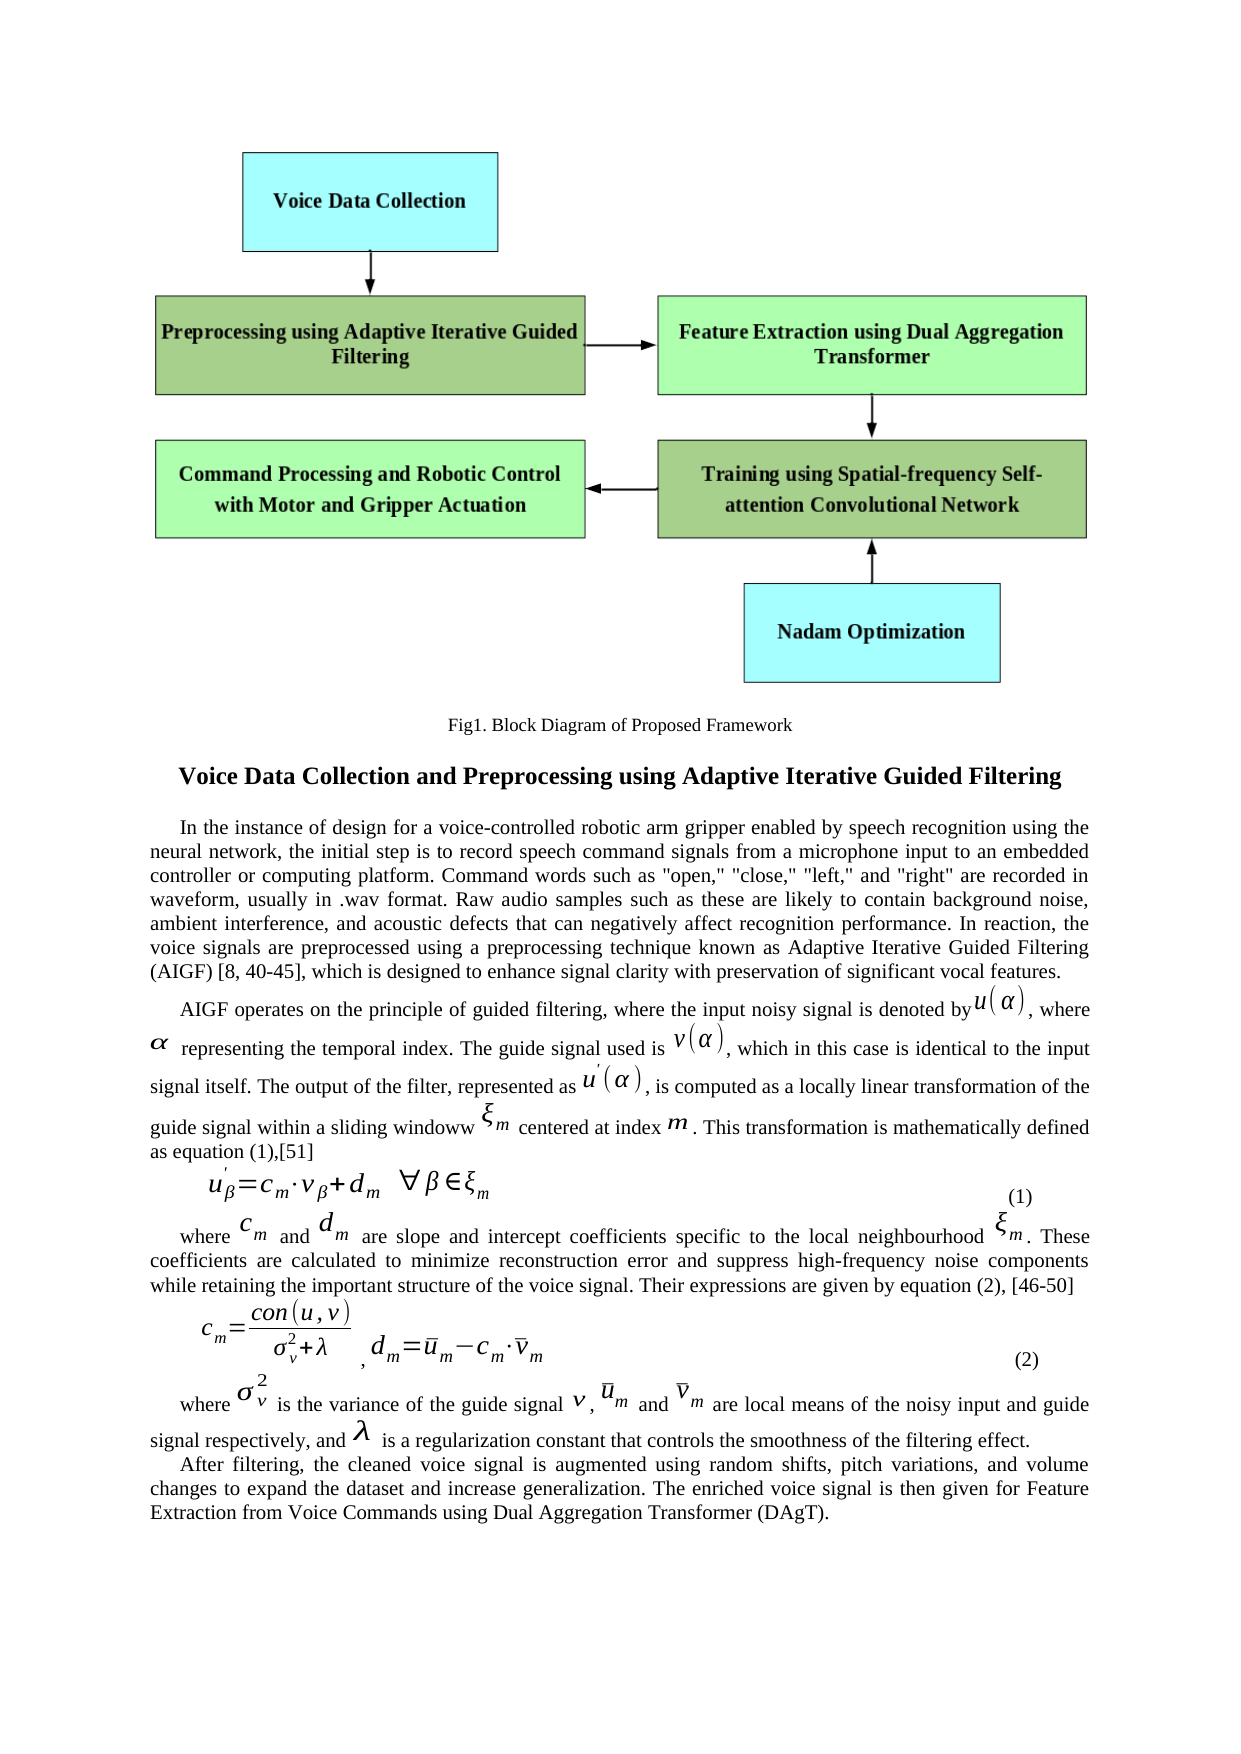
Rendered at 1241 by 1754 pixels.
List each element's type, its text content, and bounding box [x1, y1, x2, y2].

text , (2) [150, 1297, 1090, 1371]
text (1) [150, 1163, 1090, 1208]
text AIGF operates on the principle of guided filtering, where the input noisy signal is denoted by, where representing the temporal index. The guide signal used is , which in this case is identical to the input signal itself. The output of the filter, represented as , is computed as a locally linear transformation of the guide signal within a sliding windoww centered at index . This transformation is mathematically defined as equation (1),[51] [150, 983, 1090, 1163]
text After filtering, the cleaned voice signal is augmented using random shifts, pitch variations, and volume changes to expand the dataset and increase generalization. The enriched voice signal is then given for Feature Extraction from Voice Commands using Dual Aggregation Transformer (DAgT). [150, 1452, 1090, 1524]
text where is the variance of the guide signal , and are local means of the noisy input and guide signal respectively, and is a regularization constant that controls the smoothness of the filtering effect. [150, 1371, 1090, 1452]
text Fig1. Block Diagram of Proposed Framework [150, 714, 1090, 736]
subtitle Voice Data Collection and Preprocessing using Adaptive Iterative Guided Filtering [150, 761, 1090, 790]
text where and are slope and intercept coefficients specific to the local neighbourhood . These coefficients are calculated to minimize reconstruction error and suppress high-frequency noise components while retaining the important structure of the voice signal. Their expressions are given by equation (2), [46-50] [150, 1208, 1090, 1297]
text In the instance of design for a voice-controlled robotic arm gripper enabled by speech recognition using the neural network, the initial step is to record speech command signals from a microphone input to an embedded controller or computing platform. Command words such as "open," "close," "left," and "right" are recorded in waveform, usually in .wav format. Raw audio samples such as these are likely to contain background noise, ambient interference, and acoustic defects that can negatively affect recognition performance. In reaction, the voice signals are preprocessed using a preprocessing technique known as Adaptive Iterative Guided Filtering (AIGF) [8, 40-45], which is designed to enhance signal clarity with preservation of significant vocal features. [150, 815, 1090, 983]
